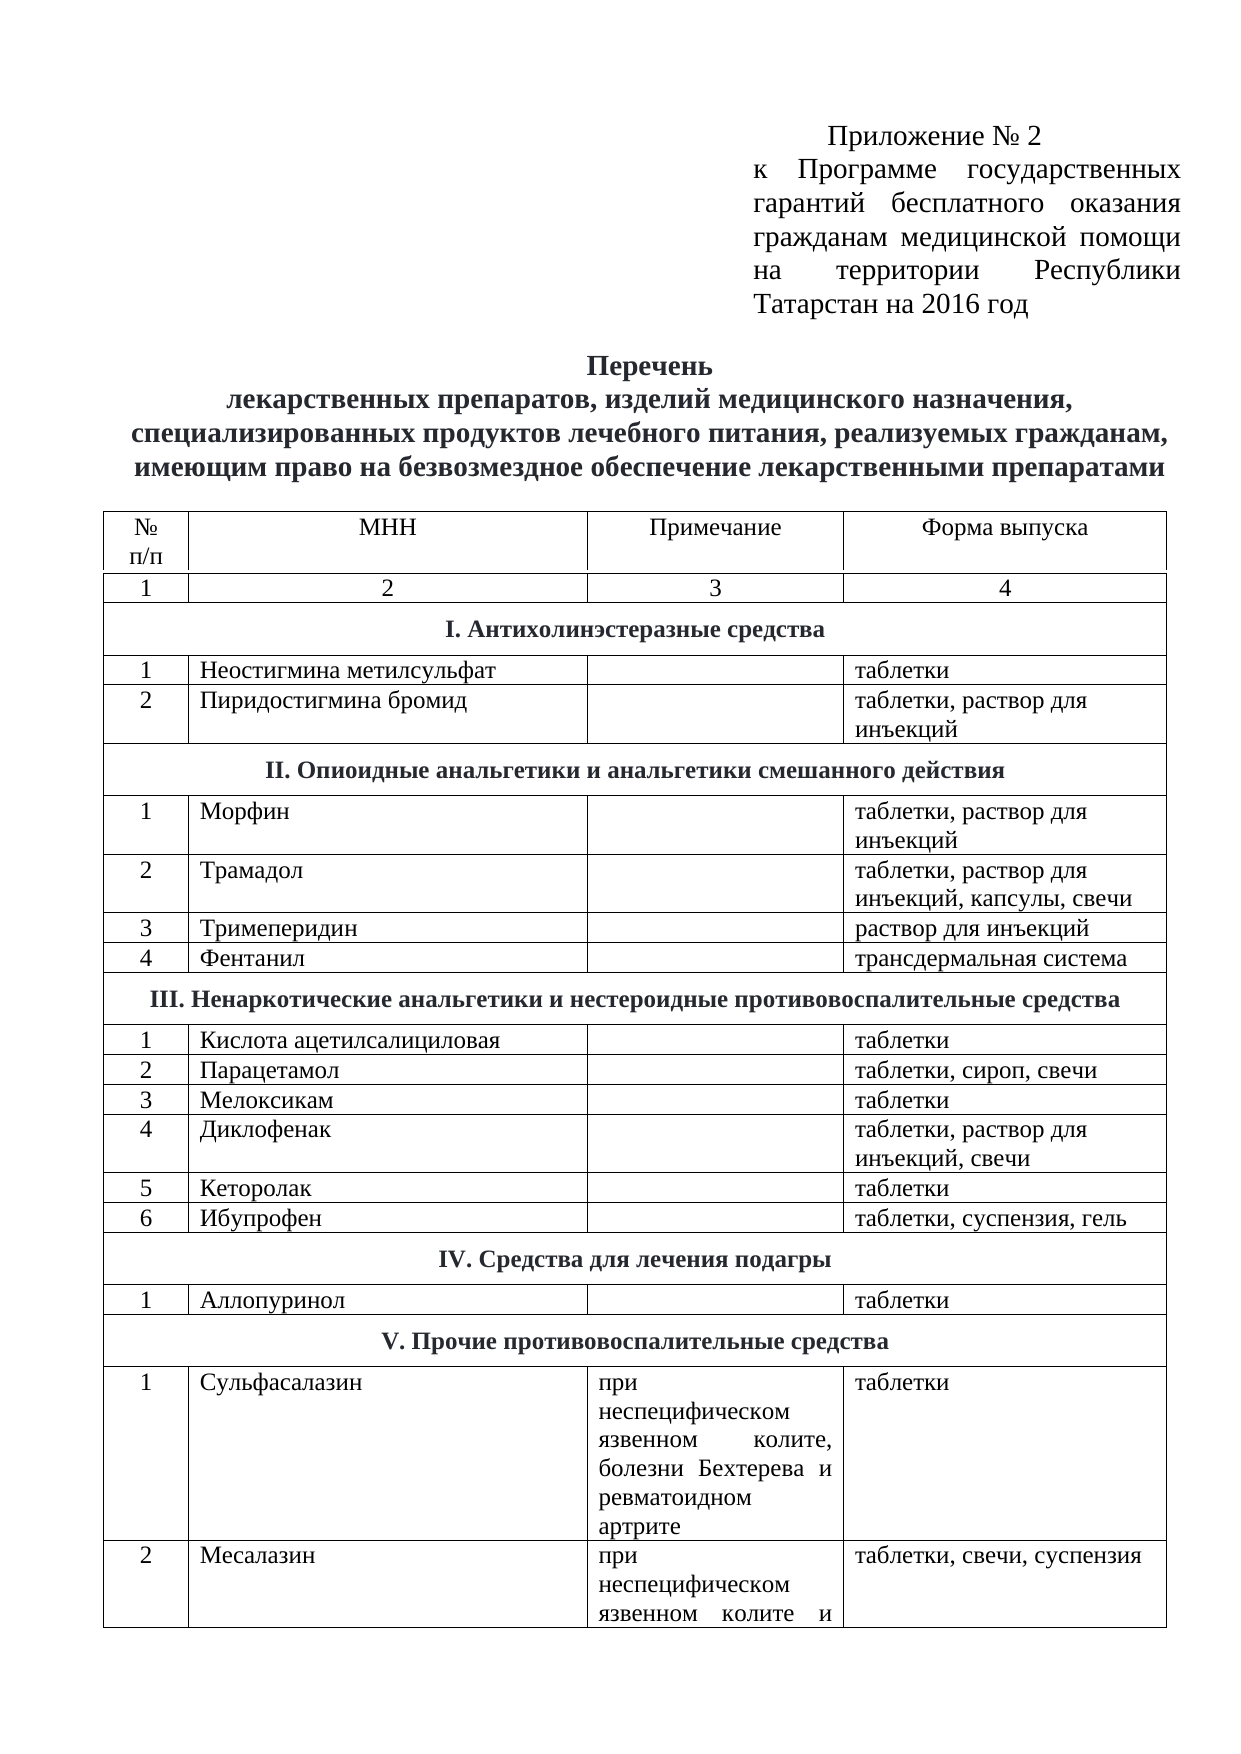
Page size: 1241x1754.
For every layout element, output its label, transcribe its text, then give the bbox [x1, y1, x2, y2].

table_cell 2 [104, 1055, 188, 1084]
table_cell раствор для инъекций [844, 913, 1166, 942]
table_cell 3 [104, 913, 188, 942]
table_cell Кеторолак [189, 1173, 587, 1202]
table_cell таблетки [844, 1367, 1166, 1539]
table_cell [588, 855, 843, 912]
table_cell таблетки, раствор для инъекций, свечи [844, 1115, 1166, 1172]
table_cell Аллопуринол [189, 1285, 587, 1314]
table_cell 1 [104, 796, 188, 854]
table_cell трансдермальная система [844, 943, 1166, 972]
table_cell таблетки, сироп, свечи [844, 1055, 1166, 1084]
text к Программе государственных гарантий бесплатного оказания гражданам медицинской помощи на территории Республики Татарстан на 2016 год [753, 152, 1181, 319]
table_cell IV. Средства для лечения подагры [104, 1233, 1166, 1284]
table_cell таблетки [844, 1173, 1166, 1202]
table_cell таблетки [844, 656, 1166, 684]
table_cell Трамадол [189, 855, 587, 912]
table_cell Фентанил [189, 943, 587, 972]
table_cell Неостигмина метилсульфат [189, 656, 587, 684]
table_cell 2 [104, 685, 188, 743]
table_cell 5 [104, 1173, 188, 1202]
table_cell [588, 796, 843, 854]
table_cell Пиридостигмина бромид [189, 685, 587, 743]
table_header 3 [588, 574, 843, 602]
table_cell [588, 685, 843, 743]
table_cell таблетки, раствор для инъекций [844, 796, 1166, 854]
table_cell V. Прочие противовоспалительные средства [104, 1315, 1166, 1366]
table_cell 1 [104, 1367, 188, 1539]
table_cell таблетки [844, 1285, 1166, 1314]
table_cell 2 [104, 1541, 188, 1627]
table_cell Парацетамол [189, 1055, 587, 1084]
text Приложение № 2 [753, 118, 1181, 152]
table_cell 4 [104, 943, 188, 972]
table_cell Сульфасалазин [189, 1367, 587, 1539]
table_cell Месалазин [189, 1541, 587, 1627]
table_cell таблетки, суспензия, гель [844, 1203, 1166, 1232]
table_cell таблетки, раствор для инъекций, капсулы, свечи [844, 855, 1166, 912]
table_cell 1 [104, 656, 188, 684]
table_cell [588, 1285, 843, 1314]
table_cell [588, 1541, 843, 1627]
table_cell [588, 656, 843, 684]
table_cell таблетки [844, 1085, 1166, 1113]
table_cell [588, 1085, 843, 1113]
table_cell 4 [104, 1115, 188, 1172]
table_cell таблетки, раствор для инъекций [844, 685, 1166, 743]
text специализированных продуктов лечебного питания, реализуемых гражданам, имеющим право на безвозмездное обеспечение лекарственными препаратами [118, 415, 1181, 482]
table_cell [588, 1055, 843, 1084]
table_cell [588, 913, 843, 942]
table_header № п/п [104, 512, 188, 569]
table_cell II. Опиоидные анальгетики и анальгетики смешанного действия [104, 744, 1166, 795]
table_header 1 [104, 574, 188, 602]
table_header 4 [844, 574, 1166, 602]
table_header Примечание [588, 512, 843, 569]
table_cell Ибупрофен [189, 1203, 587, 1232]
table_cell [588, 943, 843, 972]
table_cell Мелоксикам [189, 1085, 587, 1113]
text Перечень лекарственных препаратов, изделий медицинского назначения, [118, 348, 1181, 415]
table_cell [588, 1203, 843, 1232]
table_cell таблетки, свечи, суспензия [844, 1541, 1166, 1627]
table_cell Морфин [189, 796, 587, 854]
table_cell Кислота ацетилсалициловая [189, 1025, 587, 1054]
table_cell Диклофенак [189, 1115, 587, 1172]
table_cell 6 [104, 1203, 188, 1232]
table_header МНН [189, 512, 587, 569]
table_cell [588, 1173, 843, 1202]
table_header Форма выпуска [844, 512, 1166, 569]
table_cell таблетки [844, 1025, 1166, 1054]
table_cell [588, 1115, 843, 1172]
table_cell 1 [104, 1025, 188, 1054]
table_cell Тримеперидин [189, 913, 587, 942]
table_cell 3 [104, 1085, 188, 1113]
table_cell 1 [104, 1285, 188, 1314]
table_cell 2 [104, 855, 188, 912]
table_cell I. Антихолинэстеразные средства [104, 603, 1166, 654]
table_cell при неспецифическом язвенном колите, болезни Бехтерева и ревматоидном артрите [588, 1367, 843, 1539]
table_cell III. Ненаркотические анальгетики и нестероидные противовоспалительные средства [104, 973, 1166, 1024]
table_cell [588, 1025, 843, 1054]
table_header 2 [189, 574, 587, 602]
